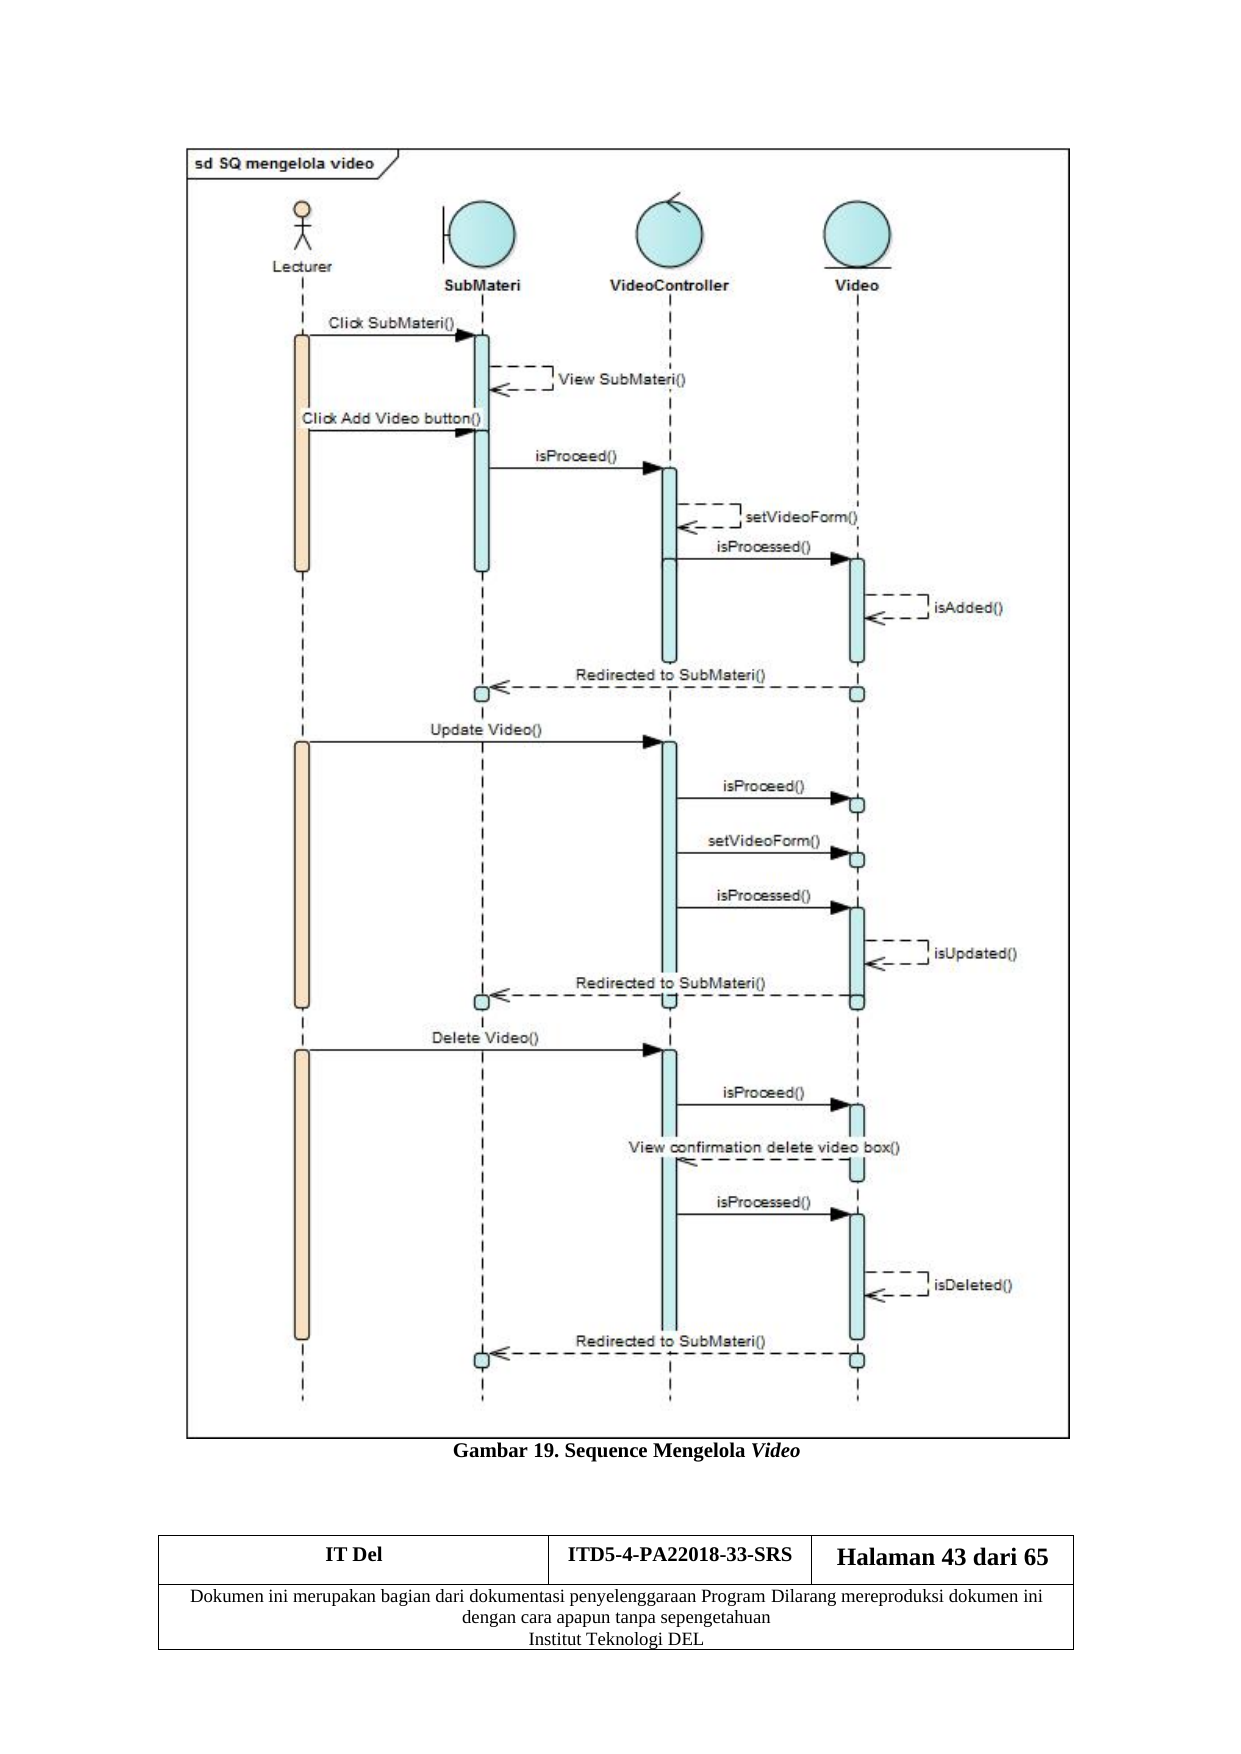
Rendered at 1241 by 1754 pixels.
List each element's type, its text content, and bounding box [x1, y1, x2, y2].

picture [185, 147, 1070, 1439]
text Gambar 19. Sequence Mengelola Video [162, 1438, 1092, 1462]
